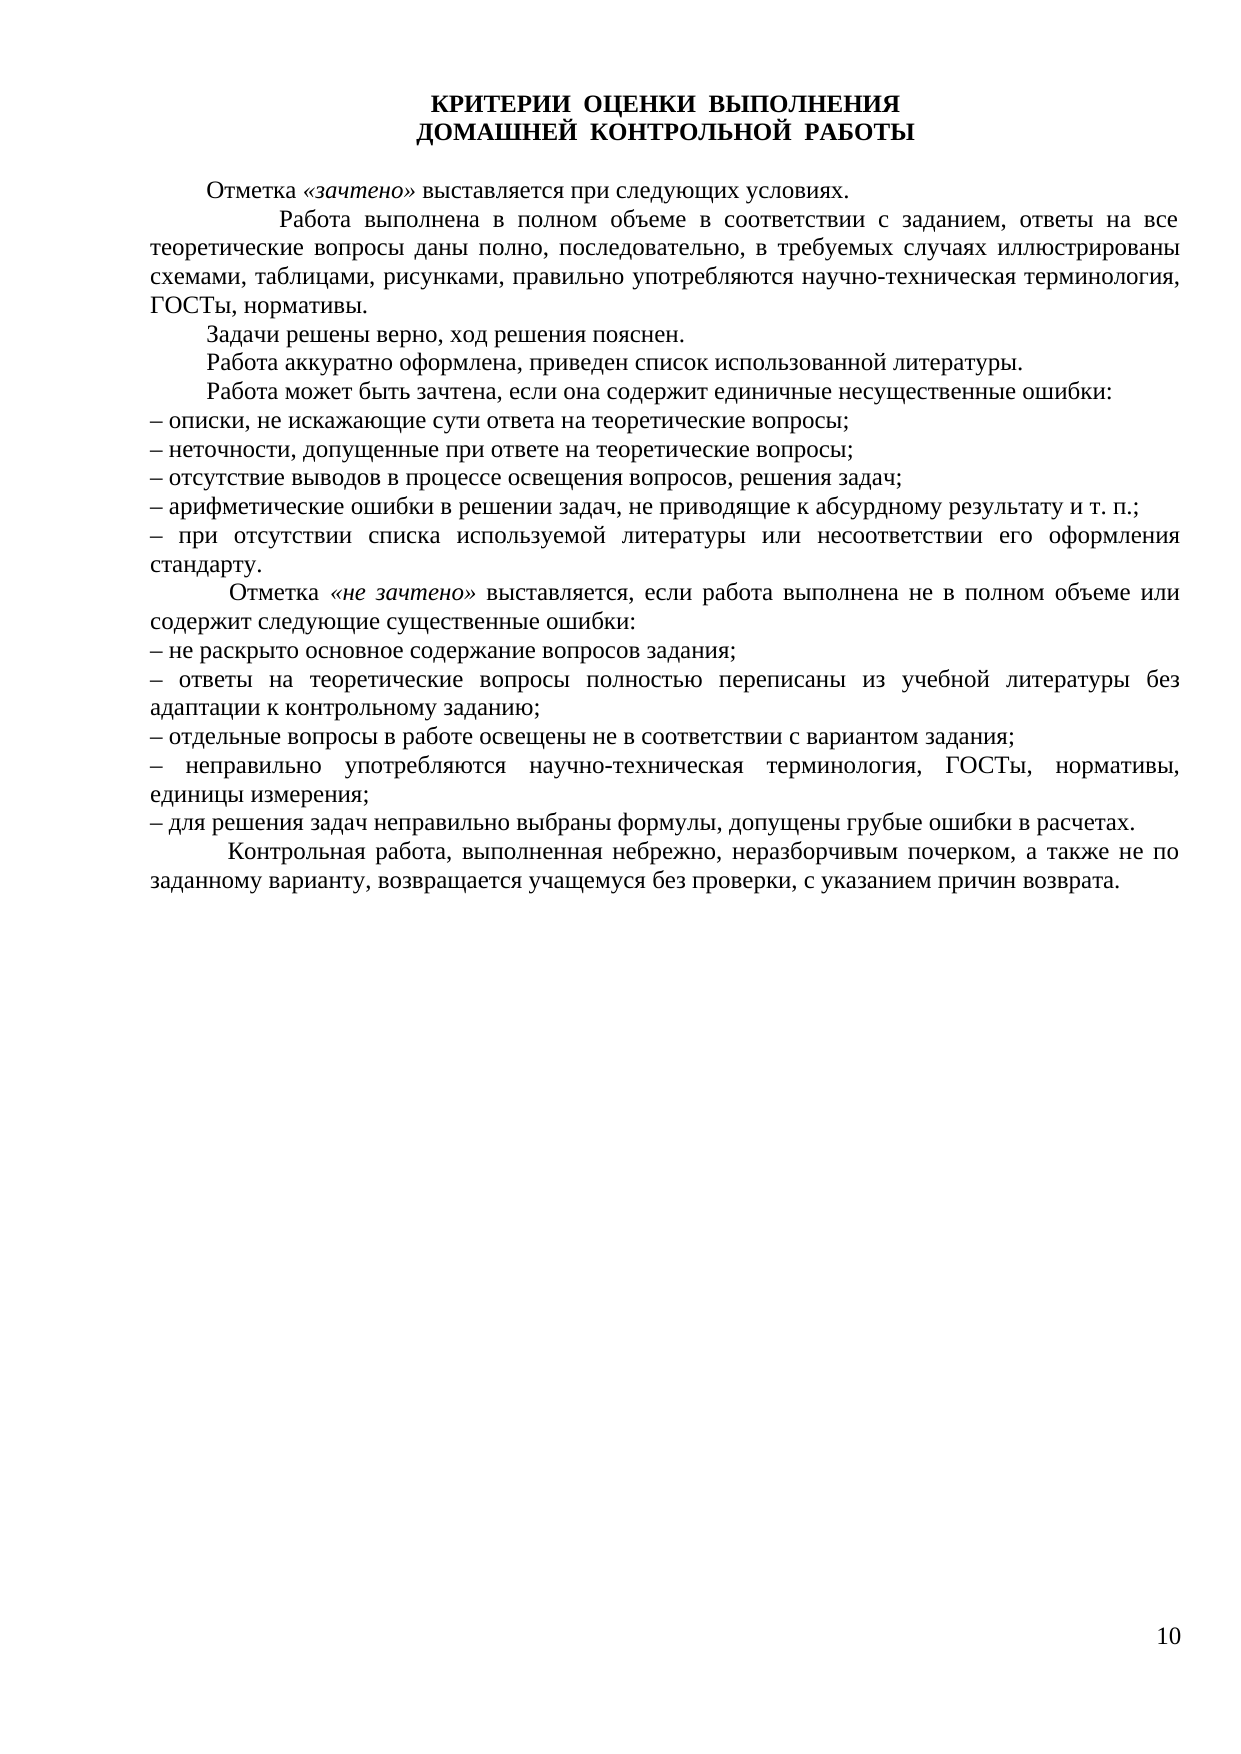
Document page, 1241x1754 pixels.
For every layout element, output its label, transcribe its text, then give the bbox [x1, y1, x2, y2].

text Отметка «не зачтено» выставляется, если работа выполнена не в полном объеме или содержит следующие существенные ошибки: [150, 577, 1181, 635]
text КРИТЕРИИ ОЦЕНКИ ВЫПОЛНЕНИЯ [150, 89, 1181, 117]
text ДОМАШНЕЙ КОНТРОЛЬНОЙ РАБОТЫ [150, 117, 1181, 146]
text – для решения задач неправильно выбраны формулы, допущены грубые ошибки в расчетах. [150, 807, 1181, 836]
text Работа аккуратно оформлена, приведен список использованной литературы. [150, 347, 1181, 376]
text Работа может быть зачтена, если она содержит единичные несущественные ошибки: [150, 376, 1181, 405]
text Задачи решены верно, ход решения пояснен. [150, 319, 1181, 347]
text – описки, не искажающие сути ответа на теоретические вопросы; [150, 405, 1181, 434]
text – неправильно употребляются научно-техническая терминология, ГОСТы, нормативы, единицы измерения; [150, 750, 1181, 807]
text – ответы на теоретические вопросы полностью переписаны из учебной литературы без адаптации к контрольному заданию; [150, 664, 1181, 721]
text – не раскрыто основное содержание вопросов задания; [150, 635, 1181, 664]
text – отсутствие выводов в процессе освещения вопросов, решения задач; [150, 462, 1181, 491]
text – отдельные вопросы в работе освещены не в соответствии с вариантом задания; [150, 721, 1181, 750]
text – при отсутствии списка используемой литературы или несоответствии его оформления стандарту. [150, 520, 1181, 577]
text – неточности, допущенные при ответе на теоретические вопросы; [150, 434, 1181, 462]
text – арифметические ошибки в решении задач, не приводящие к абсурдному результату и т. п.; [150, 491, 1181, 520]
text Контрольная работа, выполненная небрежно, неразборчивым почерком, а также не по заданному варианту, возвращается учащемуся без проверки, с указанием причин возврата. [150, 836, 1181, 894]
text Работа выполнена в полном объеме в соответствии с заданием, ответы на все теоретические вопросы даны полно, последовательно, в требуемых случаях иллюстрированы схемами, таблицами, рисунками, правильно употребляются научно-техническая терминология, ГОСТы, нормативы. [150, 204, 1181, 319]
text Отметка «зачтено» выставляется при следующих условиях. [150, 175, 1181, 204]
